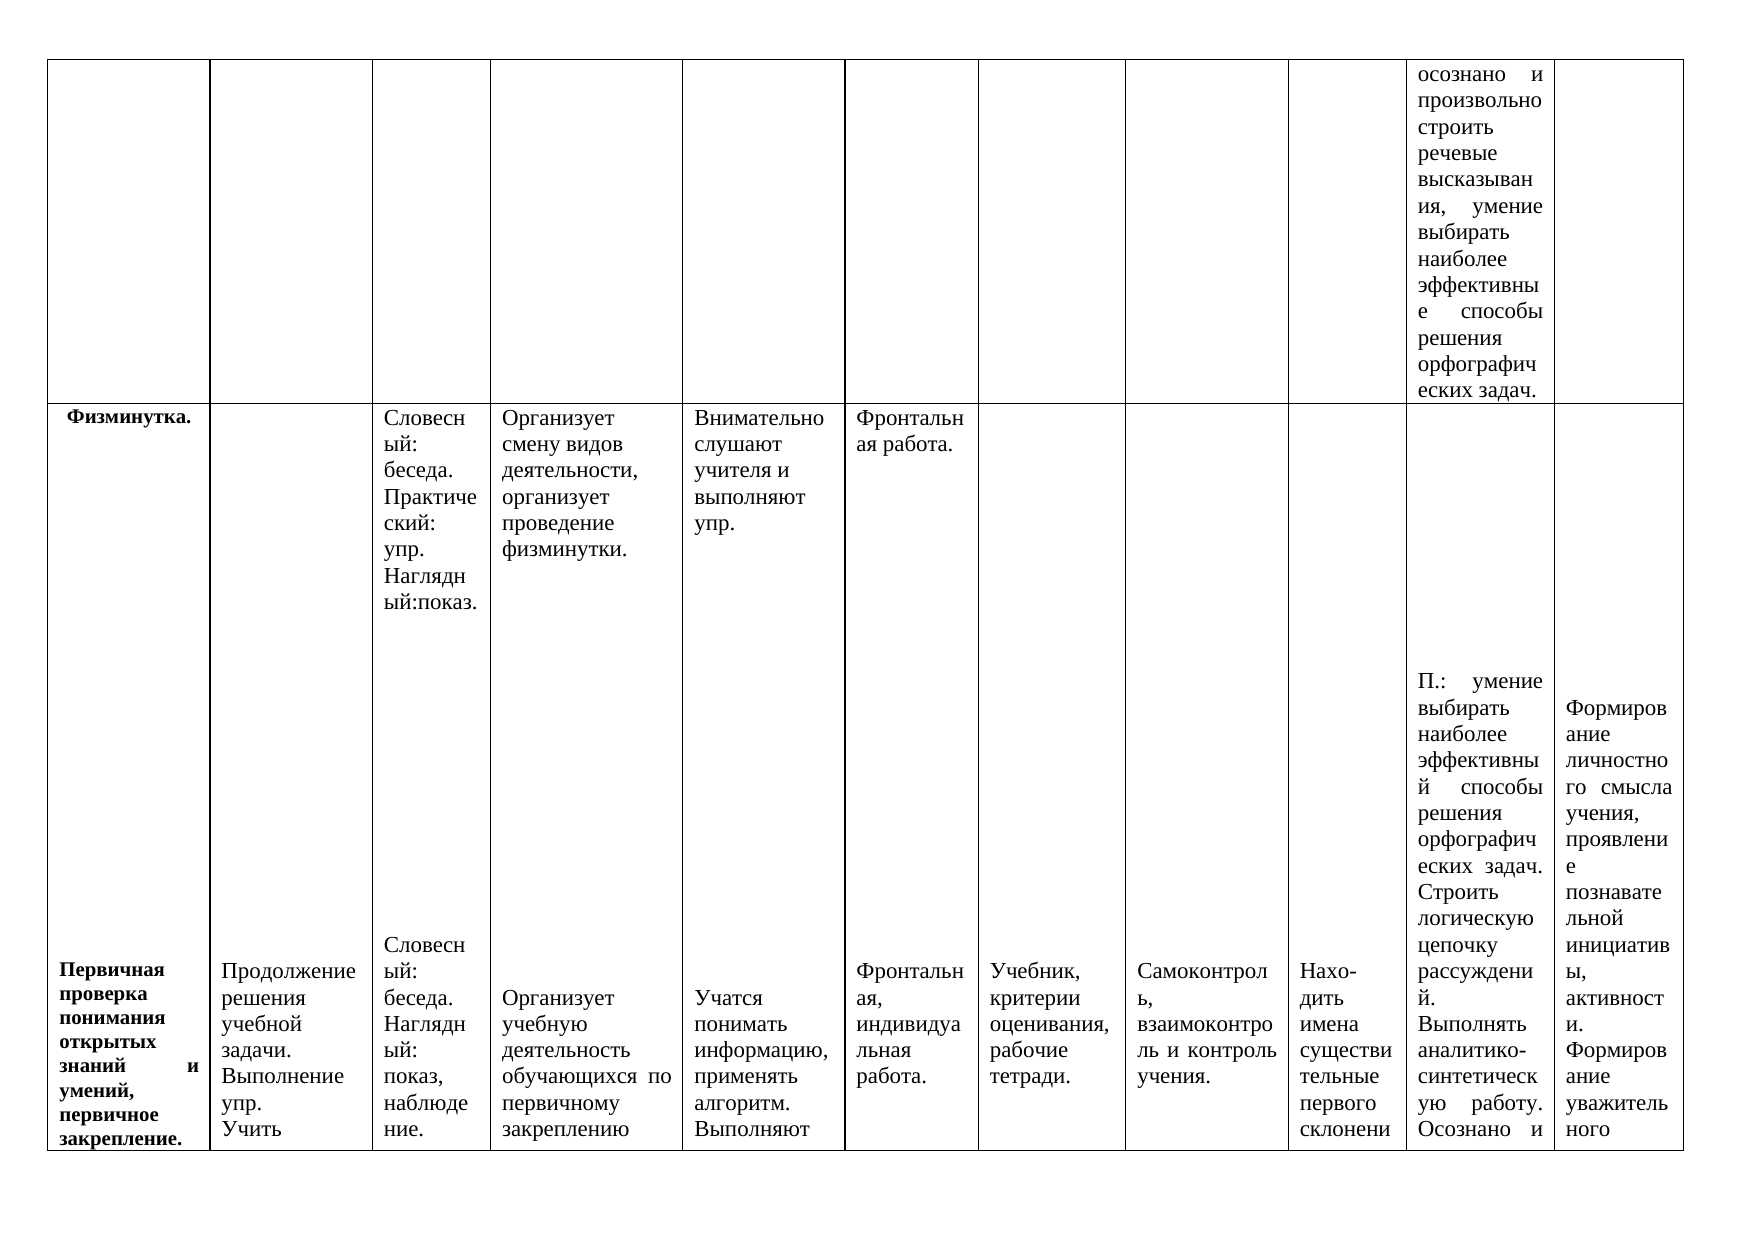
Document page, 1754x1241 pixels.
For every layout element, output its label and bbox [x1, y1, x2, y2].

table_cell [211, 404, 372, 1150]
table_cell [48, 60, 209, 403]
table_cell [979, 60, 1125, 403]
table_cell [48, 404, 209, 1150]
table_cell [1555, 404, 1683, 1150]
table_cell [683, 404, 844, 1150]
table_cell [491, 60, 682, 403]
table_cell [373, 404, 490, 1150]
table_cell [979, 404, 1125, 1150]
table_cell [1289, 60, 1406, 403]
table_cell [683, 60, 844, 403]
table_cell [1289, 404, 1406, 1150]
table_cell [211, 60, 372, 403]
table_cell [1407, 60, 1554, 403]
table_cell [1555, 60, 1683, 403]
table_cell [373, 60, 490, 403]
table_cell [1126, 60, 1288, 403]
table_cell [846, 60, 978, 403]
table_cell [491, 404, 682, 1150]
table_cell [1407, 404, 1554, 1150]
table_cell [1126, 404, 1288, 1150]
table_cell [846, 404, 978, 1150]
